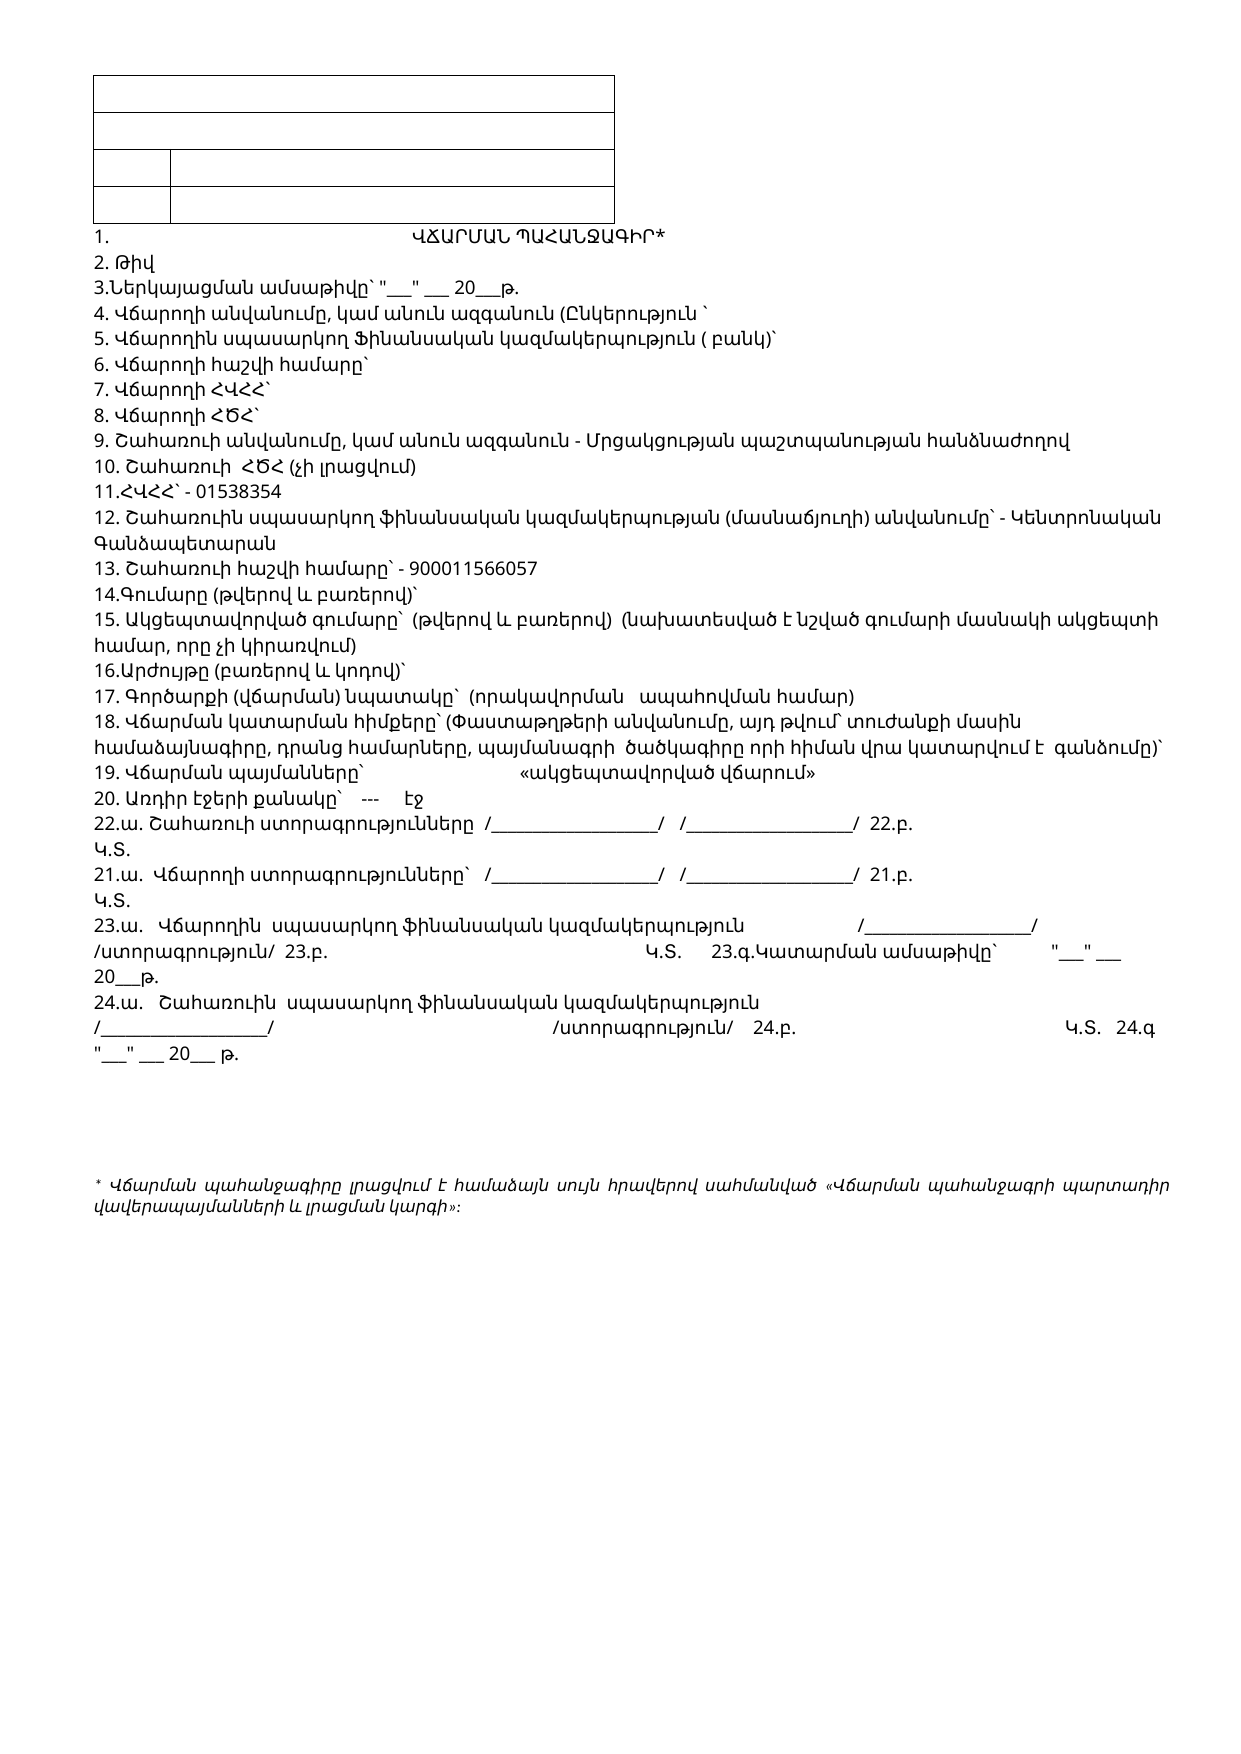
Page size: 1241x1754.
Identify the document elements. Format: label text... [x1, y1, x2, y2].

text * Վճարման պահանջագիրը լրացվում է համաձայն սույն հրավերով սահմանված «Վճարման պահանջագրի պարտադիր վավերապայմանների և լրացման կարգի»: [94, 1176, 1171, 1216]
